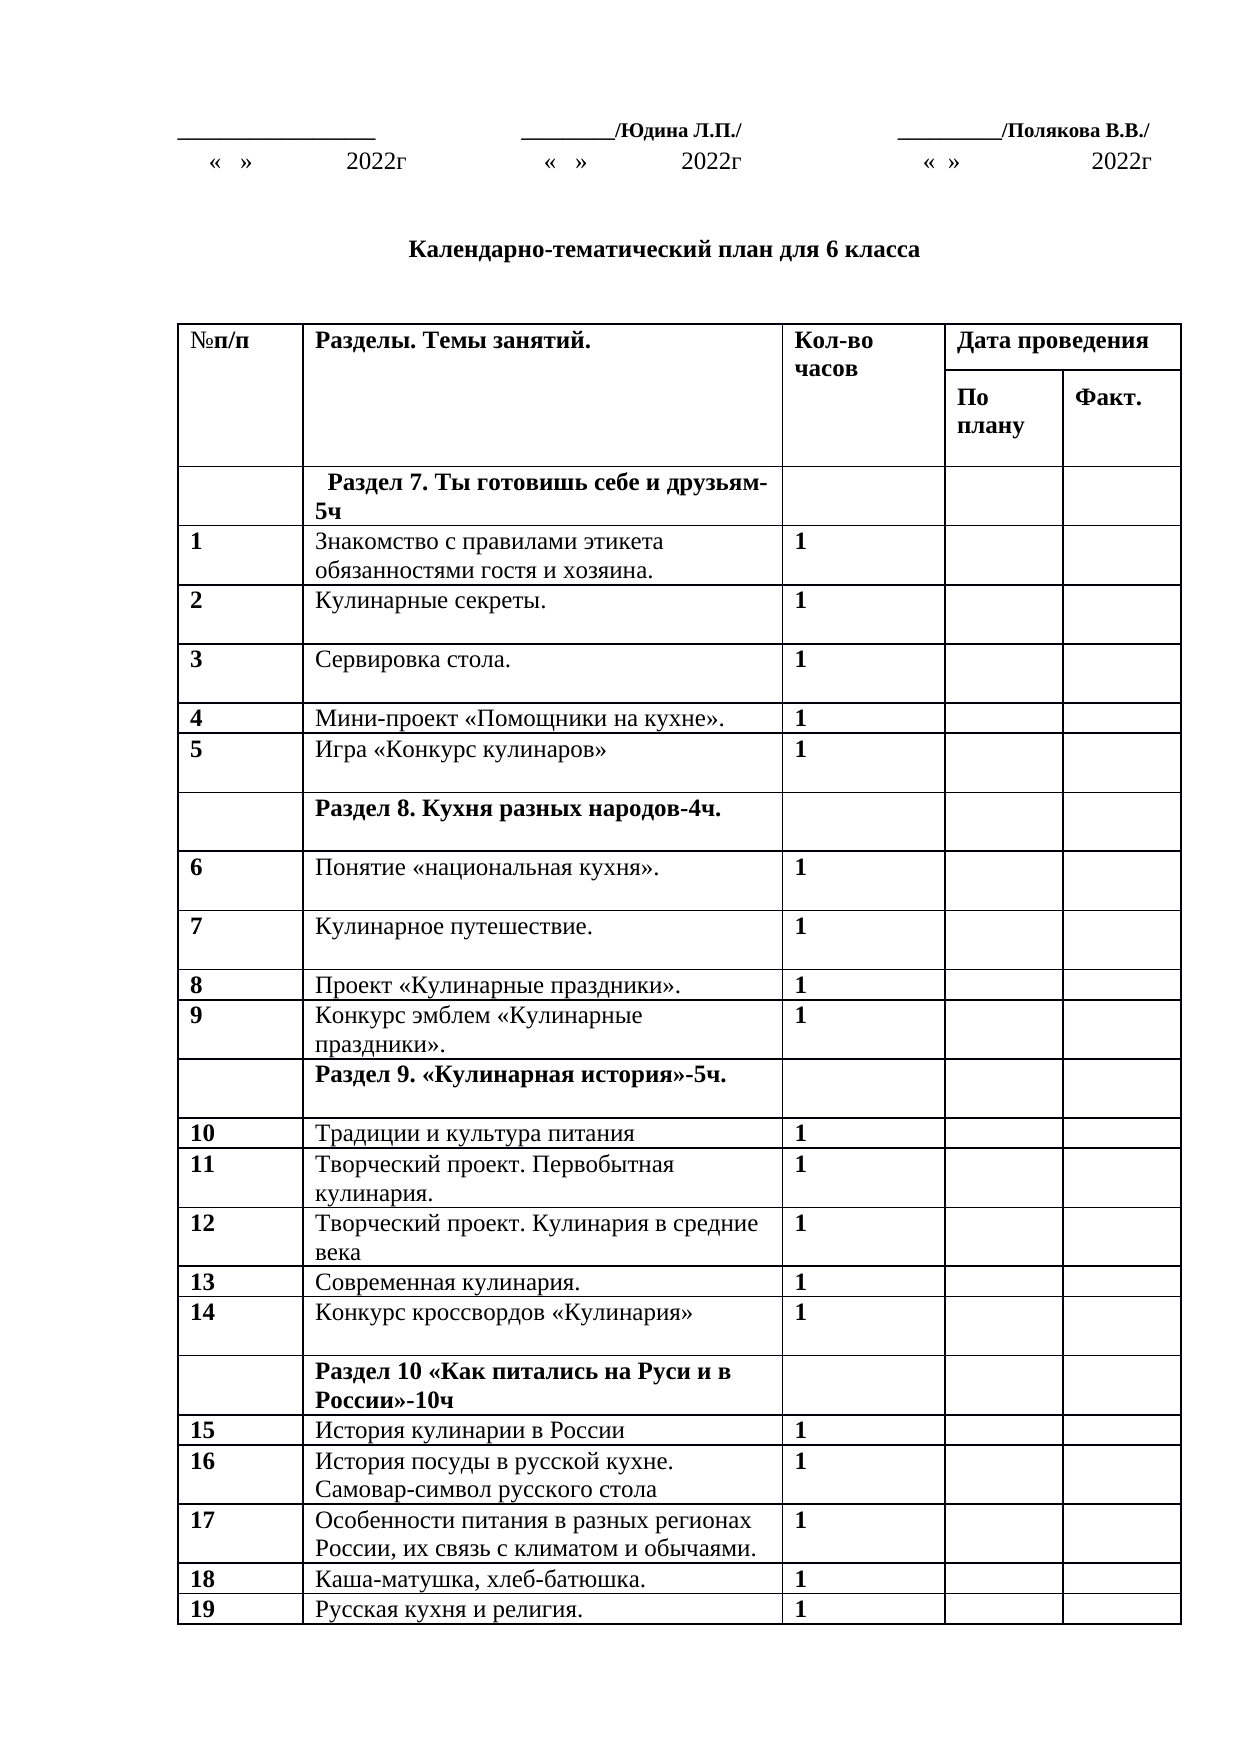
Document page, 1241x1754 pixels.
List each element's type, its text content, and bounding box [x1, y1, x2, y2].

table_cell 10 [179, 1119, 302, 1147]
table_cell 2 [179, 586, 302, 643]
table_cell [946, 911, 1062, 968]
table_cell 12 [179, 1208, 302, 1265]
table_cell [946, 793, 1062, 850]
table_cell [946, 852, 1062, 909]
table_cell История посуды в русской кухне. Самовар-символ русского стола [304, 1446, 782, 1503]
table_cell Факт. [1064, 371, 1180, 466]
table_cell 1 [783, 1297, 944, 1355]
table_cell Кулинарное путешествие. [304, 911, 782, 968]
table_cell 1 [179, 526, 302, 584]
table_cell [1064, 793, 1180, 850]
table_cell По плану [946, 371, 1062, 466]
table_cell [946, 1001, 1062, 1058]
table_cell [946, 1149, 1062, 1206]
table_cell 1 [783, 1001, 944, 1058]
table_cell [1064, 1267, 1180, 1296]
table_cell [1064, 852, 1180, 909]
table_cell Кулинарные секреты. [304, 586, 782, 643]
table_cell 1 [783, 526, 944, 584]
text ___________________ _________/Юдина Л.П./ __________/Полякова В.В./ [177, 118, 1152, 142]
table_cell Знакомство с правилами этикета обязанностями гостя и хозяина. [304, 526, 782, 584]
table_cell Особенности питания в разных регионах России, их связь с климатом и обычаями. [304, 1505, 782, 1562]
table_cell 16 [179, 1446, 302, 1503]
table_cell 5 [179, 734, 302, 791]
table_cell Традиции и культура питания [304, 1119, 782, 1147]
table_cell 6 [179, 852, 302, 909]
table_cell [1064, 734, 1180, 791]
table_cell 1 [783, 1594, 944, 1623]
table_cell [179, 1060, 302, 1117]
table_cell Конкурс эмблем «Кулинарные праздники». [304, 1001, 782, 1058]
table_cell 19 [179, 1594, 302, 1623]
table_cell Конкурс кроссвордов «Кулинария» [304, 1297, 782, 1355]
table_cell Каша-матушка, хлеб-батюшка. [304, 1564, 782, 1593]
table_cell [946, 1267, 1062, 1296]
table_cell [1064, 1119, 1180, 1147]
table_cell 13 [179, 1267, 302, 1296]
table_cell [1064, 1416, 1180, 1444]
table_cell [946, 1594, 1062, 1623]
table_cell 4 [179, 704, 302, 732]
table_cell 1 [783, 852, 944, 909]
table_cell [783, 793, 944, 850]
table_cell Творческий проект. Кулинария в средние века [304, 1208, 782, 1265]
table_cell [1064, 1505, 1180, 1562]
table_cell [946, 970, 1062, 999]
table_cell 18 [179, 1564, 302, 1593]
table_cell 17 [179, 1505, 302, 1562]
table_cell [1064, 1446, 1180, 1503]
table_cell [783, 1060, 944, 1117]
table_cell 1 [783, 1119, 944, 1147]
table_cell [783, 467, 944, 525]
table_cell 1 [783, 704, 944, 732]
text Календарно-тематический план для 6 класса [177, 234, 1152, 263]
table_cell [1064, 526, 1180, 584]
table_cell [946, 1446, 1062, 1503]
table_cell Игра «Конкурс кулинаров» [304, 734, 782, 791]
table_cell [1064, 467, 1180, 525]
table_cell 1 [783, 1208, 944, 1265]
table_cell [946, 467, 1062, 525]
table_cell Раздел 9. «Кулинарная история»-5ч. [304, 1060, 782, 1117]
table_cell Раздел 8. Кухня разных народов-4ч. [304, 793, 782, 850]
table_cell Сервировка стола. [304, 645, 782, 702]
table_cell 1 [783, 1446, 944, 1503]
table_cell 1 [783, 1416, 944, 1444]
table_cell [946, 1060, 1062, 1117]
table_cell [946, 1208, 1062, 1265]
table_cell [179, 1356, 302, 1414]
table_cell [1064, 1208, 1180, 1265]
table_cell [946, 1119, 1062, 1147]
table_cell [1064, 911, 1180, 968]
table_cell [946, 1505, 1062, 1562]
table_cell [1064, 1564, 1180, 1593]
table_cell 9 [179, 1001, 302, 1058]
text « » 2022г « » 2022г « » 2022г [177, 146, 1152, 174]
table_cell 7 [179, 911, 302, 968]
table_cell [179, 793, 302, 850]
table_cell Раздел 10 «Как питались на Руси и в России»-10ч [304, 1356, 782, 1414]
table_cell 14 [179, 1297, 302, 1355]
table_cell [946, 1564, 1062, 1593]
table_cell [1064, 970, 1180, 999]
table_cell 1 [783, 586, 944, 643]
table_header Кол-во часов [783, 325, 944, 466]
table_cell [179, 467, 302, 525]
table_cell 1 [783, 645, 944, 702]
table_cell [1064, 586, 1180, 643]
table_cell 1 [783, 911, 944, 968]
table_cell [1064, 1356, 1180, 1414]
table_cell 1 [783, 1149, 944, 1206]
table_cell [1064, 704, 1180, 732]
table_cell Современная кулинария. [304, 1267, 782, 1296]
table_cell [1064, 1297, 1180, 1355]
table_cell 1 [783, 1505, 944, 1562]
table_cell Русская кухня и религия. [304, 1594, 782, 1623]
table_cell 1 [783, 970, 944, 999]
table_cell [783, 1356, 944, 1414]
table_cell [1064, 1149, 1180, 1206]
table_cell Проект «Кулинарные праздники». [304, 970, 782, 999]
table_header №п/п [179, 325, 302, 466]
table_cell Мини-проект «Помощники на кухне». [304, 704, 782, 732]
table_cell История кулинарии в России [304, 1416, 782, 1444]
table_cell 11 [179, 1149, 302, 1206]
table_cell 1 [783, 1267, 944, 1296]
table_cell [1064, 1060, 1180, 1117]
table_cell Творческий проект. Первобытная кулинария. [304, 1149, 782, 1206]
table_cell Понятие «национальная кухня». [304, 852, 782, 909]
table_cell [946, 704, 1062, 732]
table_cell 1 [783, 1564, 944, 1593]
table_cell 3 [179, 645, 302, 702]
table_cell 8 [179, 970, 302, 999]
table_cell [946, 1356, 1062, 1414]
table_cell 15 [179, 1416, 302, 1444]
table_header Разделы. Темы занятий. [304, 325, 782, 466]
table_cell Раздел 7. Ты готовишь себе и друзьям-5ч [304, 467, 782, 525]
table_cell [946, 586, 1062, 643]
table_cell [1064, 1001, 1180, 1058]
table_cell [946, 734, 1062, 791]
table_cell 1 [783, 734, 944, 791]
table_cell [946, 645, 1062, 702]
table_cell [946, 1416, 1062, 1444]
table_cell [946, 526, 1062, 584]
table_cell [946, 1297, 1062, 1355]
table_cell [1064, 645, 1180, 702]
table_cell [1064, 1594, 1180, 1623]
table_header Дата проведения [946, 325, 1180, 369]
